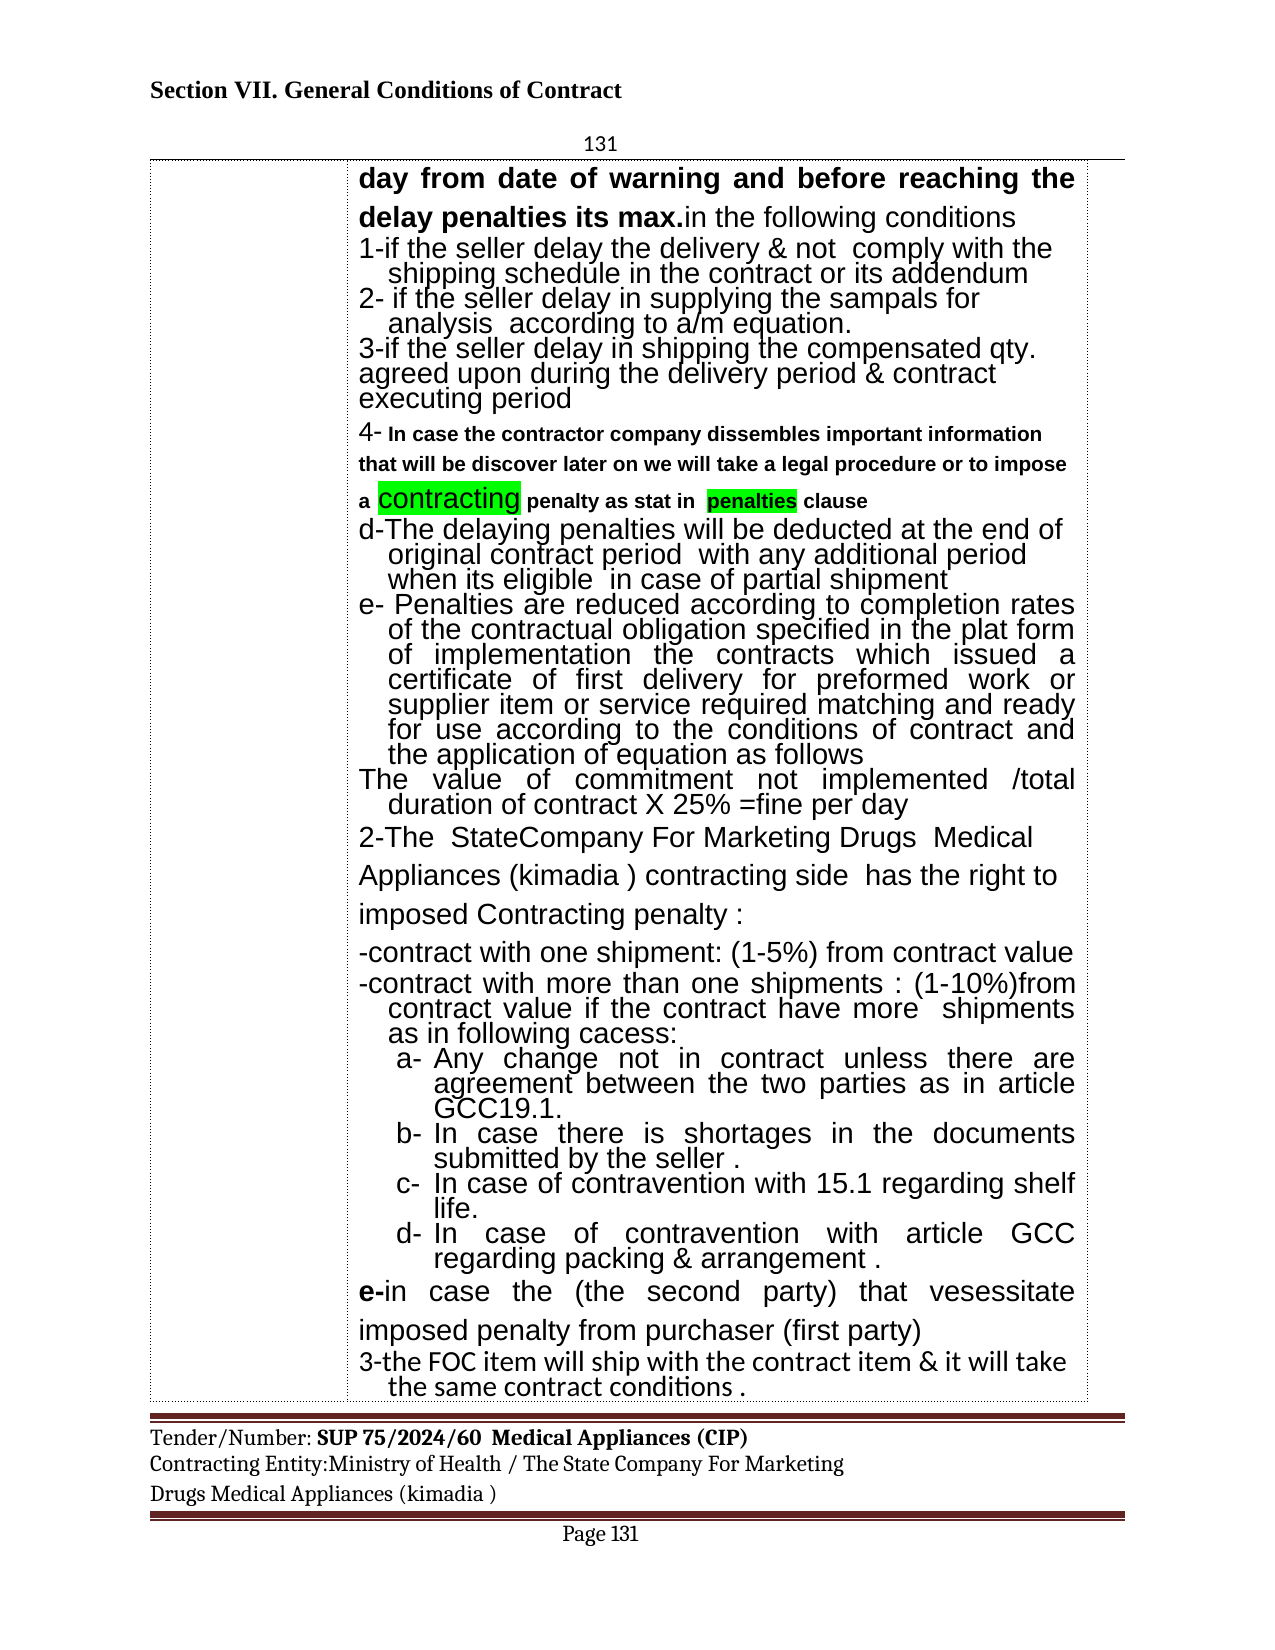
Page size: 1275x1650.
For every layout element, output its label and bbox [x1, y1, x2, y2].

table_cell [150, 160, 347, 1401]
table_cell [347, 160, 1088, 1401]
